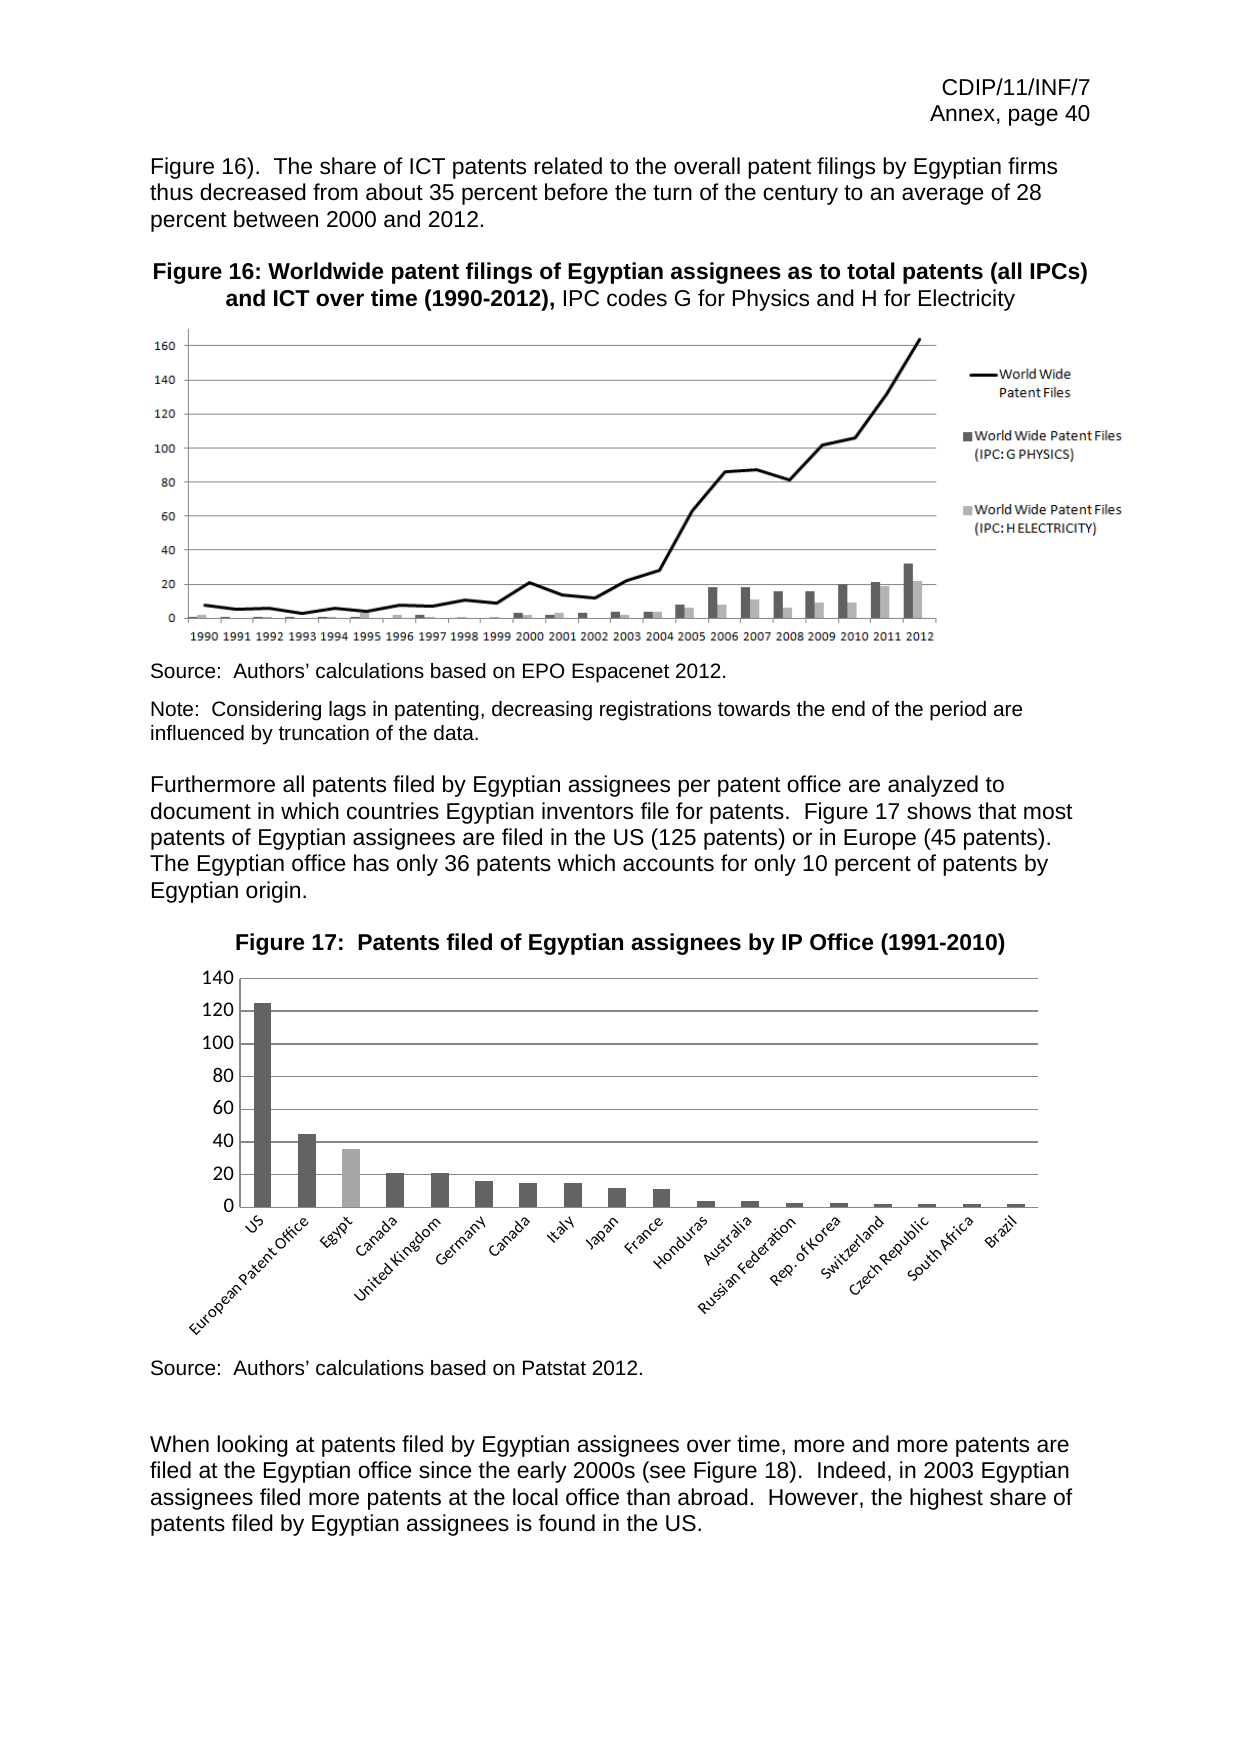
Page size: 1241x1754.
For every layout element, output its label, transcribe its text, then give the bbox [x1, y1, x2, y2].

text Figure 16: Worldwide patent filings of Egyptian assignees as to total patents (all IPCs) and ICT over time (1990-2012), IPC codes G for Physics and H for Electricity [150, 258, 1090, 311]
text Source: Authors’ calculations based on Patstat 2012. [150, 1356, 1090, 1380]
text Note: Considering lags in patenting, decreasing registrations towards the end of the period are influenced by truncation of the data. [150, 697, 1090, 745]
text When looking at patents filed by Egyptian assignees over time, more and more patents are filed at the Egyptian office since the early 2000s (see Figure 18). Indeed, in 2003 Egyptian assignees filed more patents at the local office than abroad. However, the highest share of patents filed by Egyptian assignees is found in the US. [150, 1431, 1090, 1536]
text Source: Authors’ calculations based on EPO Espacenet 2012. [150, 659, 1090, 683]
picture [150, 311, 1130, 659]
text Furthermore all patents filed by Egyptian assignees per patent office are analyzed to document in which countries Egyptian inventors file for patents. Figure 17 shows that most patents of Egyptian assignees are filed in the US (125 patents) or in Europe (45 patents). The Egyptian office has only 36 patents which accounts for only 10 percent of patents by Egyptian origin. [150, 771, 1090, 903]
text Figure 17: Patents filed of Egyptian assignees by IP Office (1991-2010) [150, 929, 1090, 956]
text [150, 153, 1090, 232]
